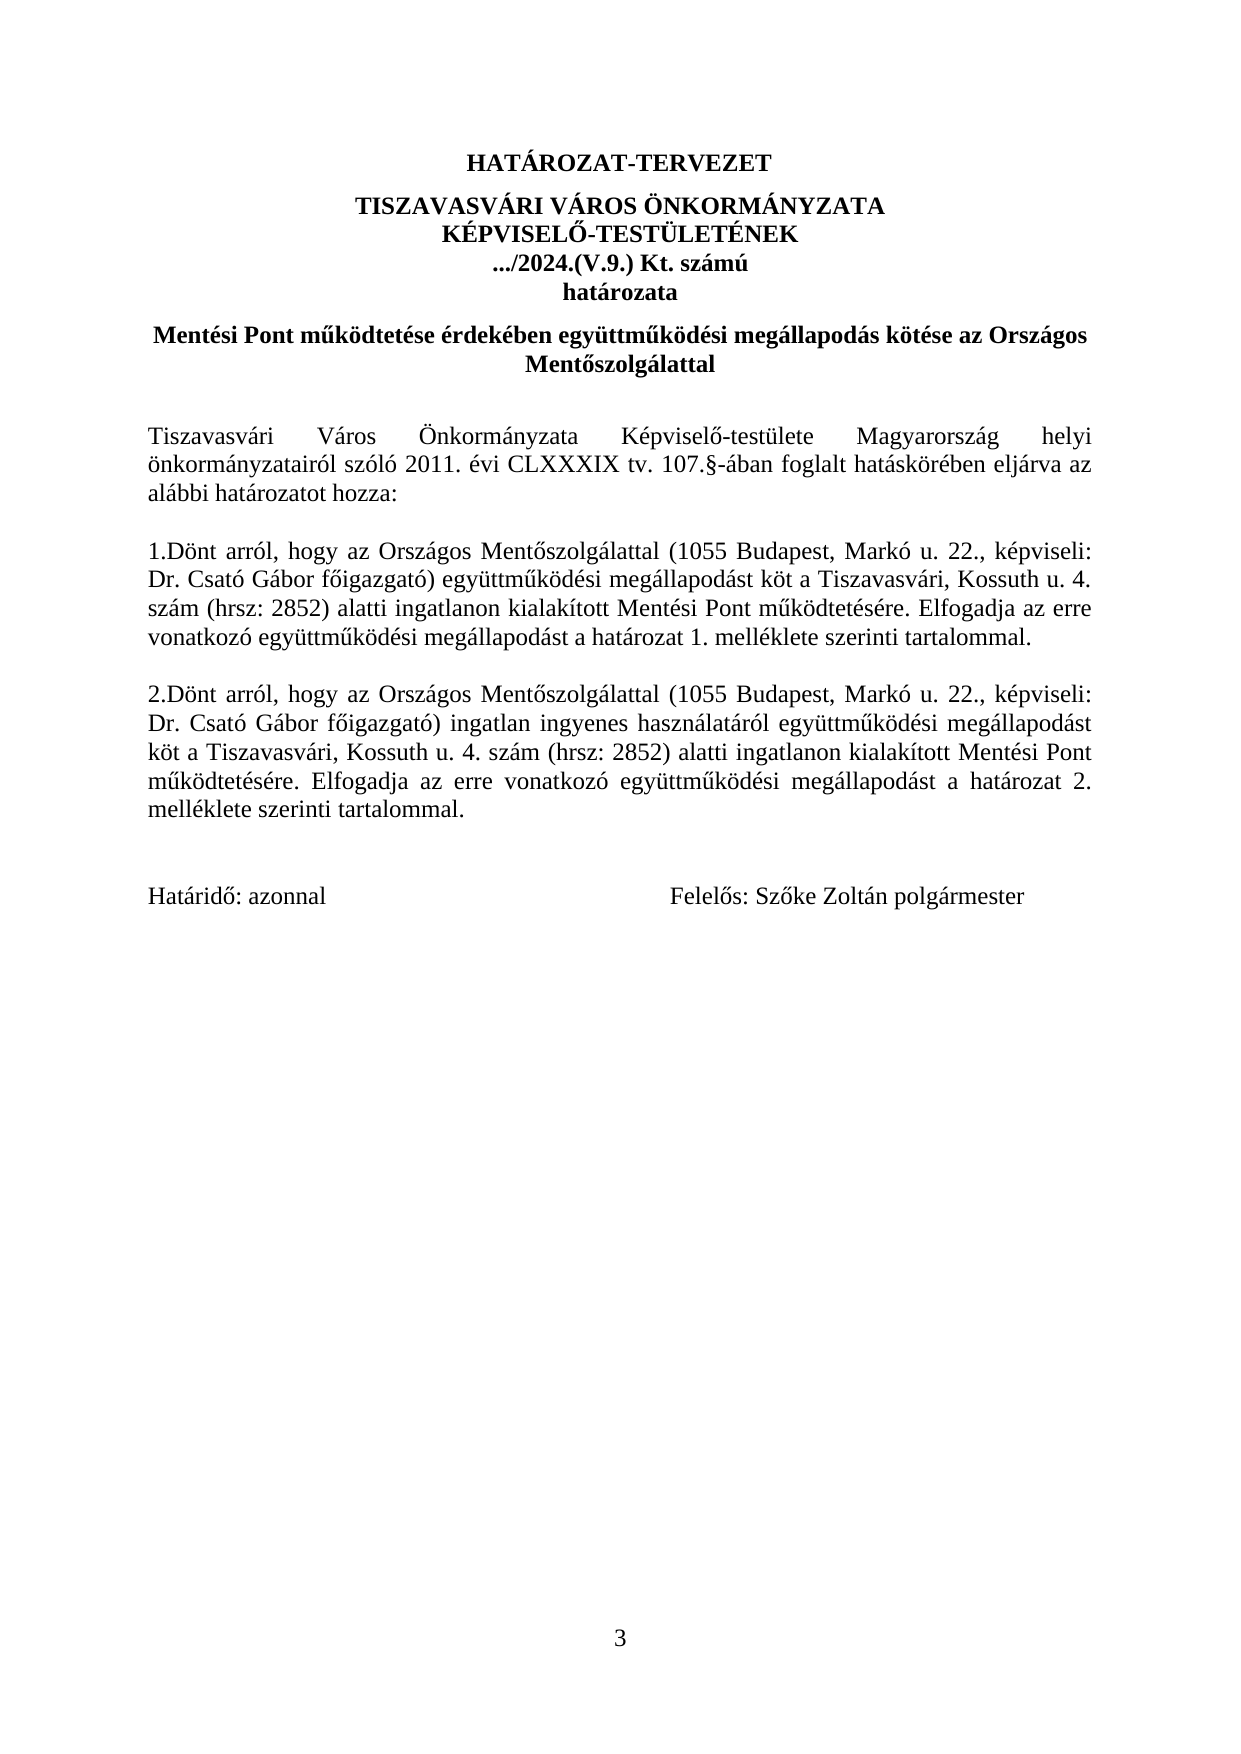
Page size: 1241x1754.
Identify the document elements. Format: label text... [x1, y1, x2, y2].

text határozata [148, 277, 1093, 306]
text KÉPVISELŐ-TESTÜLETÉNEK [148, 219, 1093, 248]
text Mentési Pont működtetése érdekében együttműködési megállapodás kötése az Országos Mentőszolgálattal [148, 320, 1093, 378]
text 2.Dönt arról, hogy az Országos Mentőszolgálattal (1055 Budapest, Markó u. 22., képviseli: Dr. Csató Gábor főigazgató) ingatlan ingyenes használatáról együttműködési megállapodást köt a Tiszavasvári, Kossuth u. 4. szám (hrsz: 2852) alatti ingatlanon kialakított Mentési Pont működtetésére. Elfogadja az erre vonatkozó együttműködési megállapodást a határozat 2. melléklete szerinti tartalommal. [148, 679, 1093, 823]
text TISZAVASVÁRI VÁROS ÖNKORMÁNYZATA [148, 191, 1093, 219]
text Tiszavasvári Város Önkormányzata Képviselő-testülete Magyarország helyi önkormányzatairól szóló 2011. évi CLXXXIX tv. 107.§-ában foglalt hatáskörében eljárva az alábbi határozatot hozza: [148, 421, 1093, 507]
text 1.Dönt arról, hogy az Országos Mentőszolgálattal (1055 Budapest, Markó u. 22., képviseli: Dr. Csató Gábor főigazgató) együttműködési megállapodást köt a Tiszavasvári, Kossuth u. 4. szám (hrsz: 2852) alatti ingatlanon kialakított Mentési Pont működtetésére. Elfogadja az erre vonatkozó együttműködési megállapodást a határozat 1. melléklete szerinti tartalommal. [148, 536, 1093, 651]
text Határidő: azonnal Felelős: Szőke Zoltán polgármester [148, 881, 1093, 909]
text HATÁROZAT-TERVEZET [466, 148, 1093, 176]
text .../2024.(V.9.) Kt. számú [148, 248, 1093, 277]
